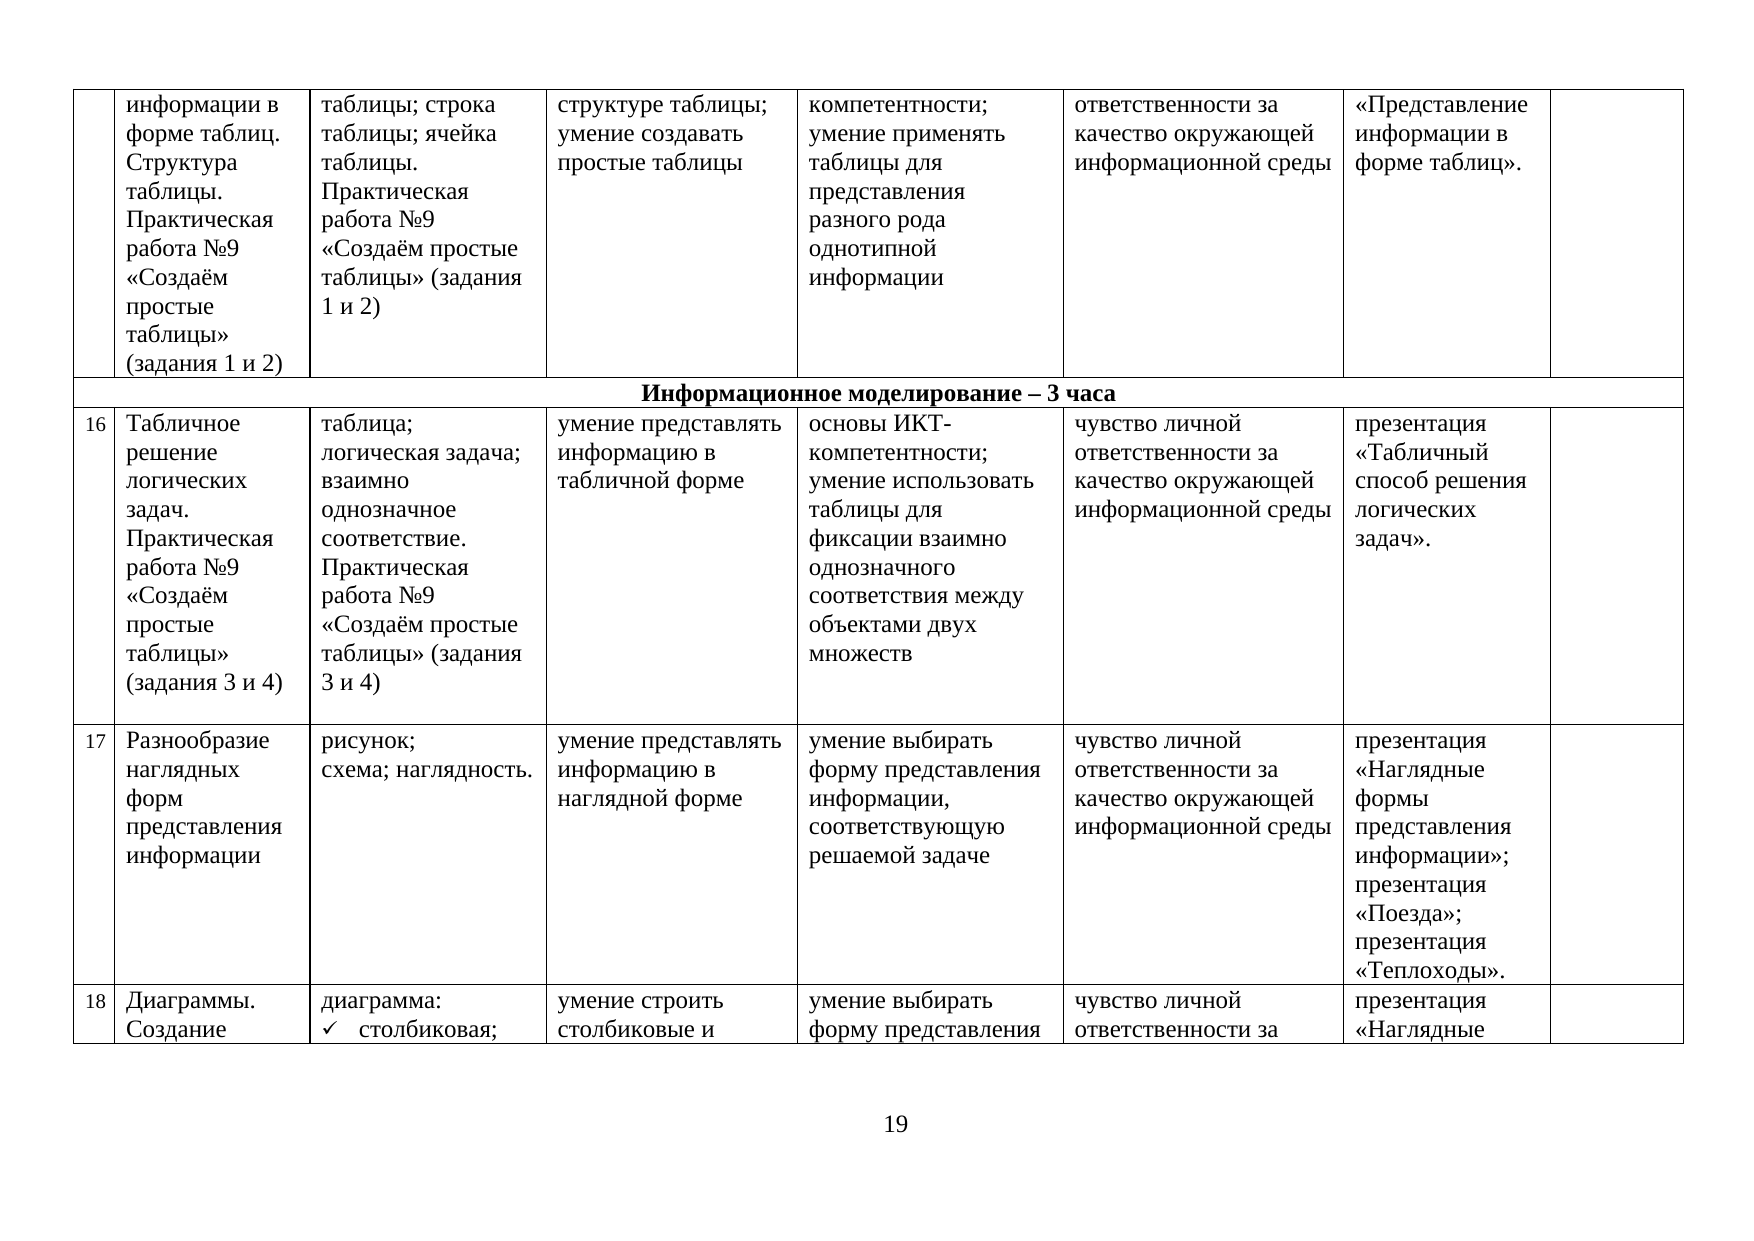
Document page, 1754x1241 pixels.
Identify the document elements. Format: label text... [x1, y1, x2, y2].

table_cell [1344, 985, 1550, 1042]
table_cell чувство личной ответственности за качество окружающей информационной среды [1064, 725, 1343, 984]
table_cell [115, 985, 309, 1042]
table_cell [798, 90, 1063, 377]
table_cell презентация «Наглядные формы представления информации»; презентация «Поезда»; презентация «Теплоходы». [1344, 725, 1550, 984]
table_cell [1551, 985, 1683, 1042]
table_cell умение представлять информацию в табличной форме [547, 408, 797, 724]
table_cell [1064, 985, 1343, 1042]
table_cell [115, 90, 309, 377]
table_cell рисунок; схема; наглядность. [311, 725, 546, 984]
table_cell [1064, 90, 1343, 377]
table_cell чувство личной ответственности за качество окружающей информационной среды [1064, 408, 1343, 724]
table_cell умение представлять информацию в наглядной форме [547, 725, 797, 984]
table_cell [1551, 725, 1683, 984]
table_cell [1551, 408, 1683, 724]
table_cell [74, 725, 114, 984]
table_cell Табличное решение логических задач. Практическая работа №9 «Создаём простые таблицы» (задания 3 и 4) [115, 408, 309, 724]
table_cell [1344, 90, 1550, 377]
table_cell таблица; логическая задача; взаимно однозначное соответствие. Практическая работа №9 «Создаём простые таблицы» (задания 3 и 4) [311, 408, 546, 724]
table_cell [547, 985, 797, 1042]
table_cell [798, 985, 1063, 1042]
table_cell презентация «Табличный способ решения логических задач». [1344, 408, 1550, 724]
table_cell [311, 985, 546, 1042]
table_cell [547, 90, 797, 377]
table_cell [74, 90, 114, 377]
table_cell основы ИКТ-компетентности; умение использовать таблицы для фиксации взаимно однозначного соответствия между объектами двух множеств [798, 408, 1063, 724]
table_cell [74, 408, 114, 724]
table_cell Разнообразие наглядных форм представления информации [115, 725, 309, 984]
table_cell Информационное моделирование – 3 часа [74, 378, 1683, 407]
table_cell [1551, 90, 1683, 377]
table_cell умение выбирать форму представления информации, соответствующую решаемой задаче [798, 725, 1063, 984]
table_cell [74, 985, 114, 1042]
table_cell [311, 90, 546, 377]
